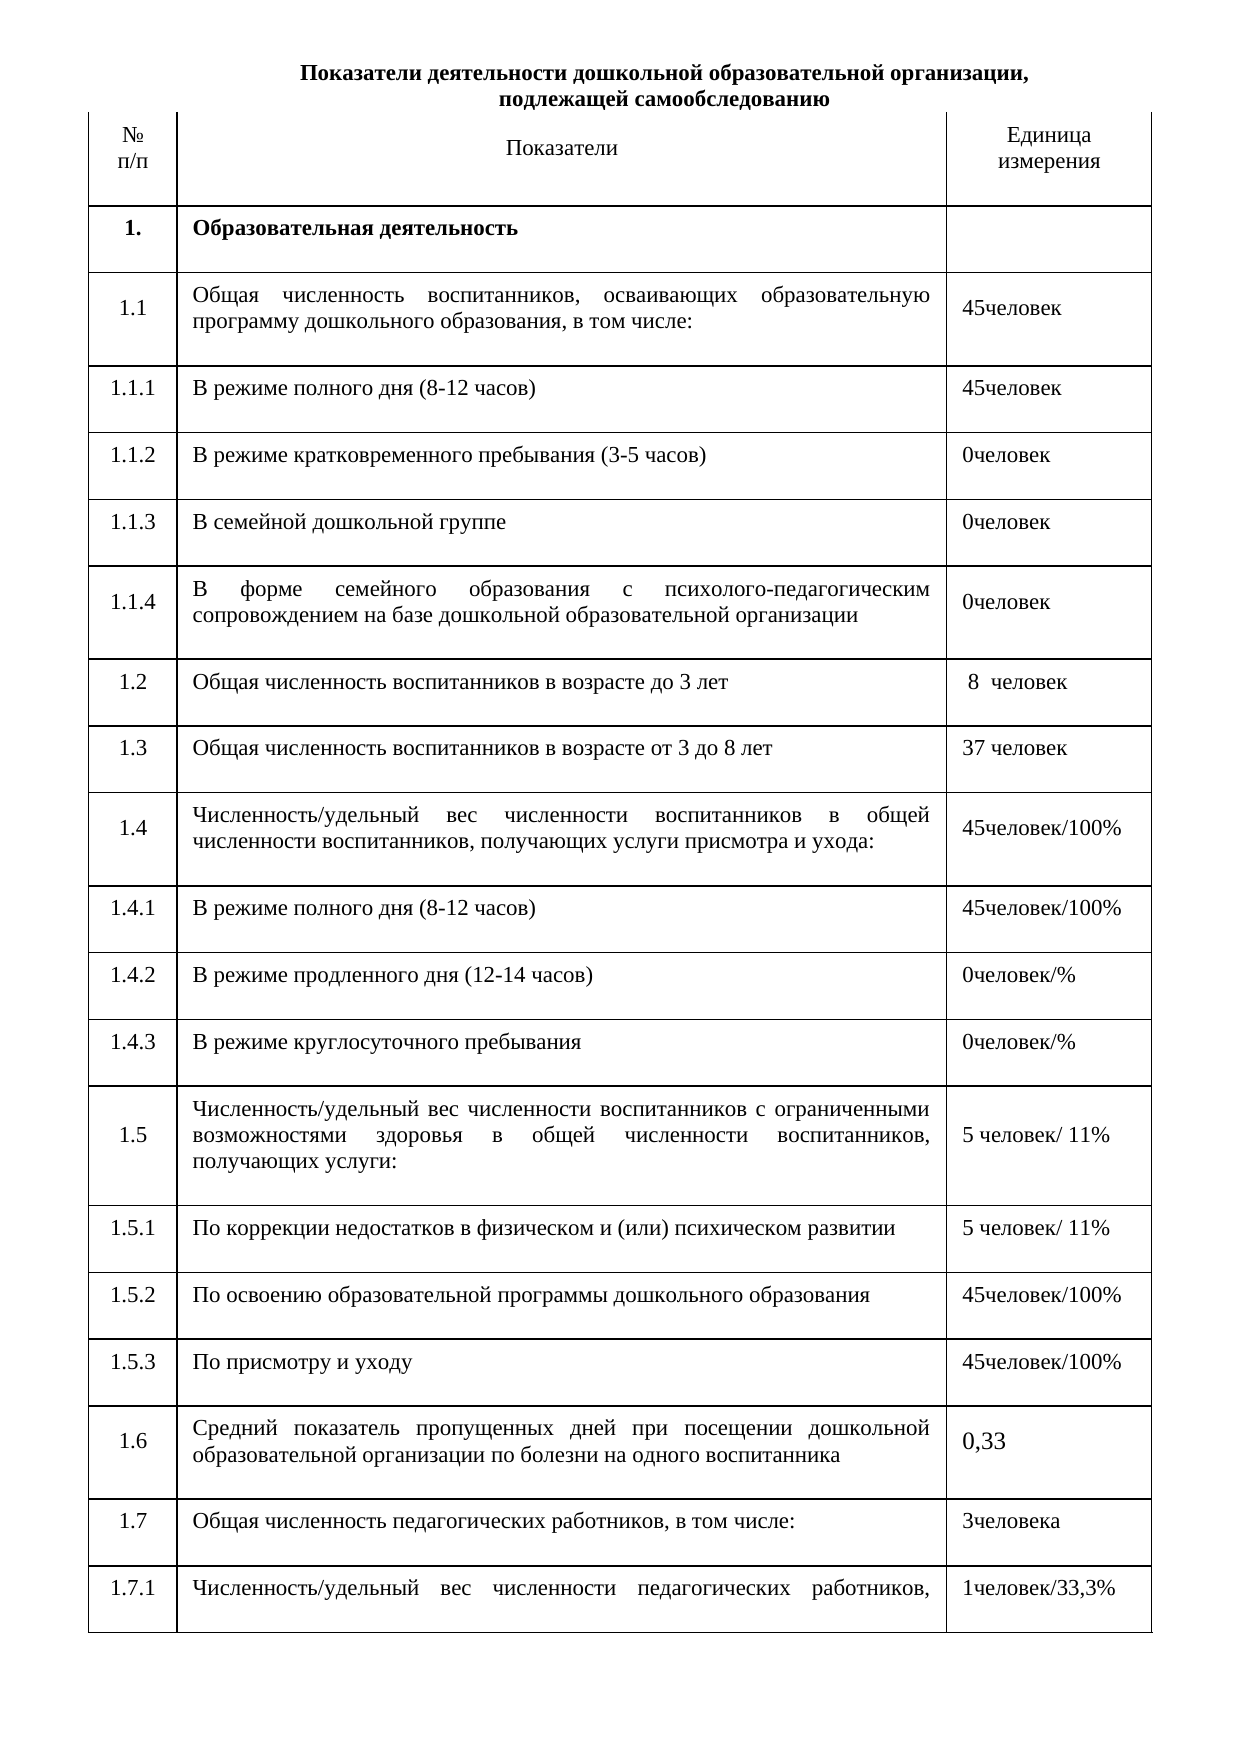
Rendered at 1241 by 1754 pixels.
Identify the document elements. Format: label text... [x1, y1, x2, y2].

table_cell Численность/удельный вес численности воспитанников с ограниченными возможностями здоровья в общей численности воспитанников, получающих услуги: [178, 1087, 946, 1205]
table_cell 1.2 [89, 660, 176, 725]
table_cell 1.7.1 [89, 1567, 176, 1632]
table_cell 1человек/33,3% [947, 1567, 1151, 1632]
table_cell 1.5.1 [89, 1206, 176, 1272]
table_cell 45человек/100% [947, 887, 1151, 952]
table_cell Общая численность воспитанников в возрасте до 3 лет [178, 660, 946, 725]
table_cell Образовательная деятельность [178, 207, 946, 272]
table_cell 1. [89, 207, 176, 272]
table_cell 45человек/100% [947, 793, 1151, 885]
table_cell В режиме круглосуточного пребывания [178, 1020, 946, 1085]
table_cell 1.5.3 [89, 1340, 176, 1405]
table_cell 5 человек/ 11% [947, 1206, 1151, 1272]
table_cell 1.5 [89, 1087, 176, 1205]
table_cell 1.1.2 [89, 433, 176, 498]
table_cell 1.1.4 [89, 567, 176, 658]
table_cell В режиме полного дня (8-12 часов) [178, 367, 946, 432]
table_cell 3человека [947, 1500, 1151, 1565]
table_cell 8 человек [947, 660, 1151, 725]
table_cell В форме семейного образования с психолого-педагогическим сопровождением на базе дошкольной образовательной организации [178, 567, 946, 658]
table_cell 1.4.2 [89, 953, 176, 1018]
table_cell В семейной дошкольной группе [178, 500, 946, 565]
table_cell 1.6 [89, 1407, 176, 1498]
table_cell 5 человек/ 11% [947, 1087, 1151, 1205]
table_cell По присмотру и уходу [178, 1340, 946, 1405]
table_cell 1.7 [89, 1500, 176, 1565]
table_cell [947, 207, 1151, 272]
table_cell 0,33 [947, 1407, 1151, 1498]
table_cell 45человек/100% [947, 1273, 1151, 1338]
table_cell 1.4 [89, 793, 176, 885]
table_cell 0человек/% [947, 1020, 1151, 1085]
table_cell 1.4.3 [89, 1020, 176, 1085]
table_cell 1.4.1 [89, 887, 176, 952]
table_cell Общая численность воспитанников в возрасте от 3 до 8 лет [178, 727, 946, 792]
table_cell Единица измерения [947, 112, 1151, 205]
table_cell 1.1 [89, 273, 176, 365]
table_cell 45человек [947, 273, 1151, 365]
table_cell В режиме продленного дня (12-14 часов) [178, 953, 946, 1018]
table_cell В режиме кратковременного пребывания (3-5 часов) [178, 433, 946, 498]
table_cell Средний показатель пропущенных дней при посещении дошкольной образовательной организации по болезни на одного воспитанника [178, 1407, 946, 1498]
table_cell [178, 1567, 946, 1632]
table_cell 0человек [947, 567, 1151, 658]
table_cell № п/п [89, 112, 176, 205]
table_cell Показатели [178, 112, 946, 205]
table_cell 45человек [947, 367, 1151, 432]
table_cell По коррекции недостатков в физическом и (или) психическом развитии [178, 1206, 946, 1272]
text Показатели деятельности дошкольной образовательной организации, [177, 59, 1152, 86]
table_cell Численность/удельный вес численности воспитанников в общей численности воспитанников, получающих услуги присмотра и ухода: [178, 793, 946, 885]
table_cell 37 человек [947, 727, 1151, 792]
table_cell Общая численность педагогических работников, в том числе: [178, 1500, 946, 1565]
table_cell 0человек [947, 433, 1151, 498]
table_cell 1.5.2 [89, 1273, 176, 1338]
table_cell 0человек [947, 500, 1151, 565]
table_cell 1.3 [89, 727, 176, 792]
text подлежащей самообследованию3 [177, 86, 1152, 112]
table_cell 0человек/% [947, 953, 1151, 1018]
table_cell В режиме полного дня (8-12 часов) [178, 887, 946, 952]
table_cell Общая численность воспитанников, осваивающих образовательную программу дошкольного образования, в том числе: [178, 273, 946, 365]
table_cell По освоению образовательной программы дошкольного образования [178, 1273, 946, 1338]
table_cell 1.1.3 [89, 500, 176, 565]
table_cell 1.1.1 [89, 367, 176, 432]
table_cell 45человек/100% [947, 1340, 1151, 1405]
